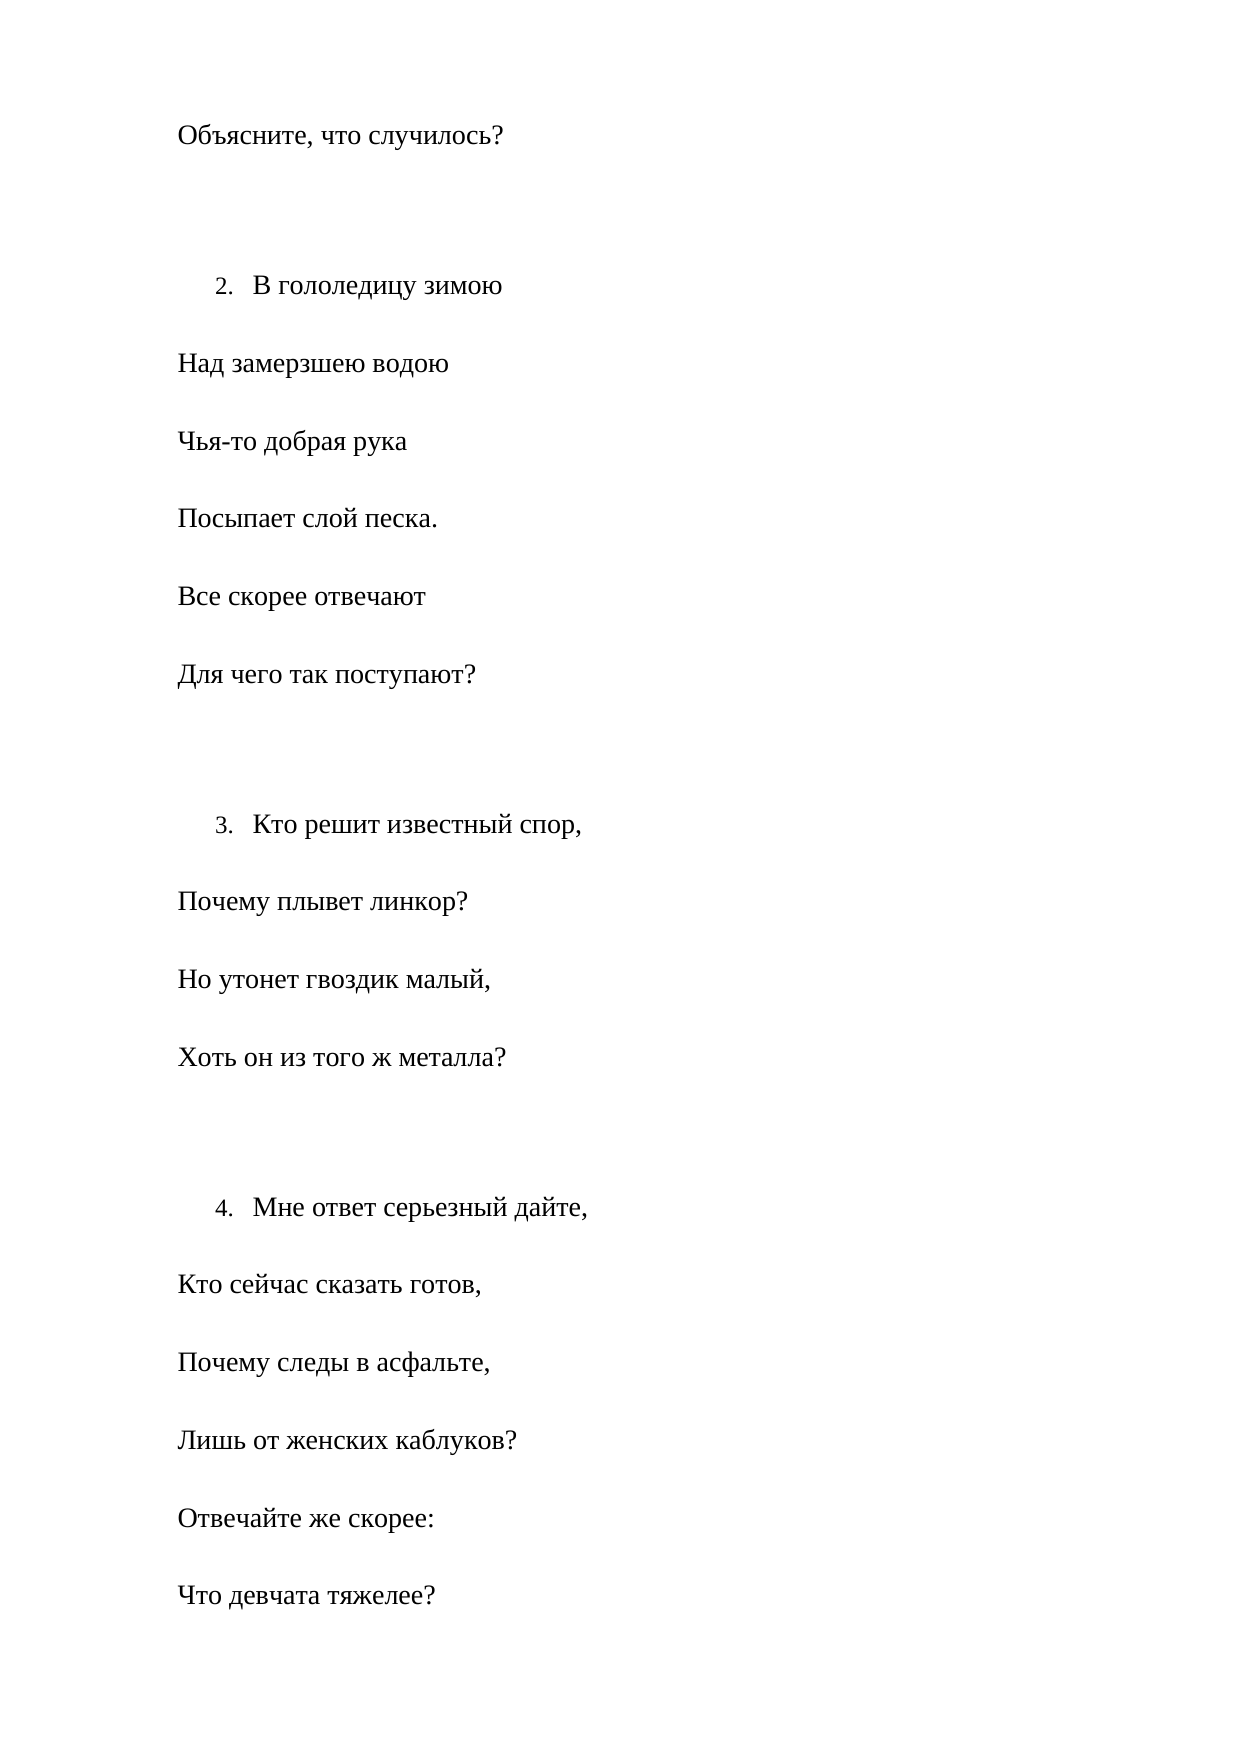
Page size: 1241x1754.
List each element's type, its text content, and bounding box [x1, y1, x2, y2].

text Лишь от женских каблуков? [177, 1423, 1152, 1455]
text Почему следы в асфальте, [177, 1345, 1152, 1378]
text Все скорее отвечают [177, 579, 1152, 611]
text Почему плывет линкор? [177, 884, 1152, 917]
list В гололедицу зимою [215, 268, 1152, 301]
text Для чего так поступают? [177, 657, 1152, 689]
text Над замерзшею водою [177, 346, 1152, 378]
text Но утонет гвоздик малый, [177, 962, 1152, 994]
text Объясните, что случилось? [177, 118, 1152, 151]
text Что девчата тяжелее? [177, 1578, 1152, 1611]
list Кто решит известный спор, [215, 807, 1152, 839]
list Мне ответ серьезный дайте, [215, 1190, 1152, 1222]
text Чья-то добрая рука [177, 423, 1152, 456]
text Кто сейчас сказать готов, [177, 1267, 1152, 1300]
text Отвечайте же скорее: [177, 1501, 1152, 1533]
text Хоть он из того ж металла? [177, 1040, 1152, 1072]
text Посыпает слой песка. [177, 501, 1152, 534]
